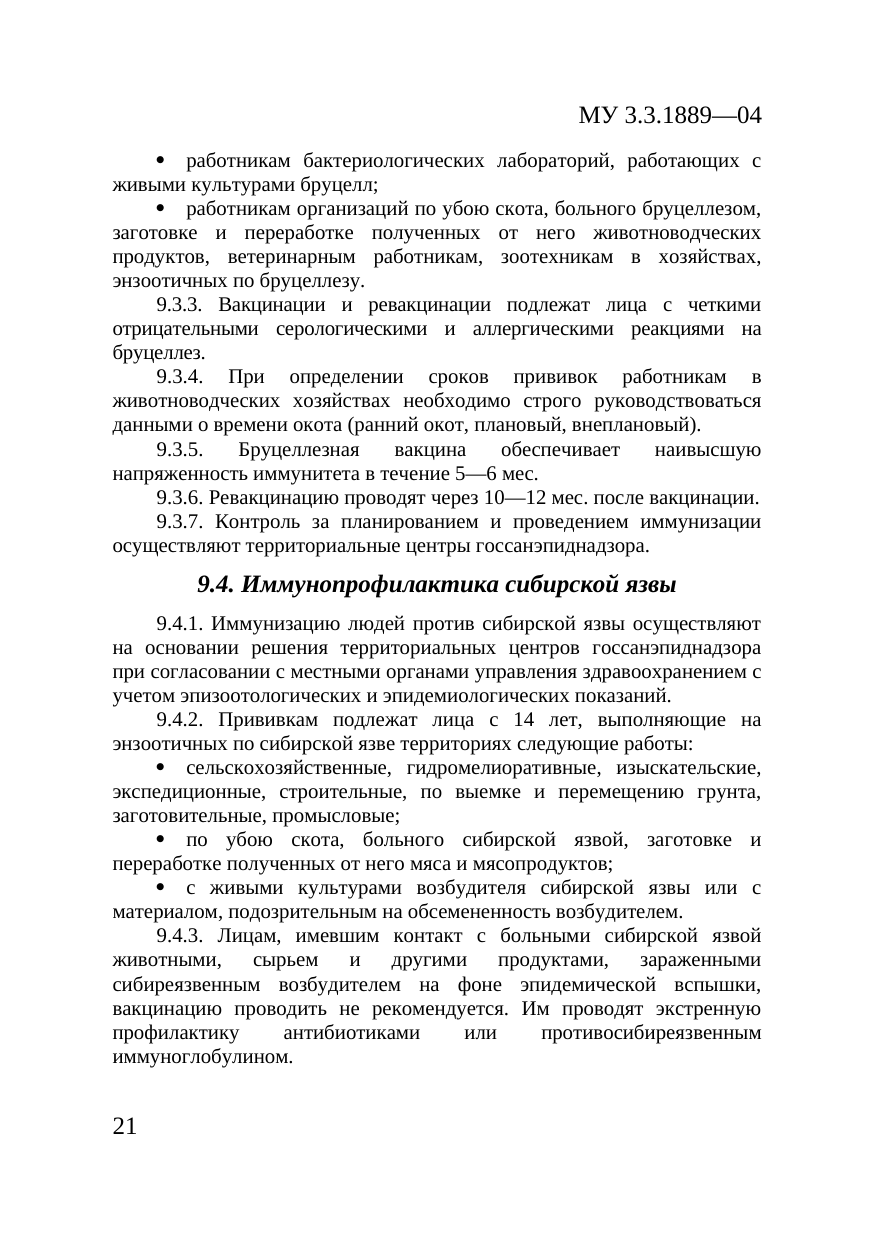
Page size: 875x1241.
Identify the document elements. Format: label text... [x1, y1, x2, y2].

text работникам организаций по убою скота, больного бруцеллезом, заготовке и переработке полученных от него животноводческих продуктов, ветеринарным работникам, зоотехникам в хозяйствах, энзоотичных по бруцеллезу. [112, 196, 762, 292]
text сельскохозяйственные, гидромелиоративные, изыскательские, экспедиционные, строительные, по выемке и перемещению грунта, заготовительные, промысловые; [112, 755, 762, 827]
text работникам бактериологических лабораторий, работающих с живыми культурами бруцелл; [112, 148, 762, 196]
text 9.3.7. Контроль за планированием и проведением иммунизации осуществляют территориальные центры госсанэпиднадзора. [112, 509, 762, 557]
text 9.4. Иммунопрофилактика сибирской язвы [112, 569, 762, 598]
text 9.4.1. Иммунизацию людей против сибирской язвы осуществляют на основании решения территориальных центров госсанэпиднадзора при согласовании с местными органами управления здравоохранением с учетом эпизоотологических и эпидемиологических показаний. [112, 611, 762, 707]
text 9.3.3. Вакцинации и ревакцинации подлежат лица с четкими отрицательными серологическими и аллергическими реакциями на бруцеллез. [112, 292, 762, 364]
text с живыми культурами возбудителя сибирской язвы или с материалом, подозрительным на обсемененность возбудителем. [112, 875, 762, 923]
text 9.4.2. Прививкам подлежат лица с 14 лет, выполняющие на энзоотичных по сибирской язве территориях следующие работы: [112, 707, 762, 755]
text 9.4.3. Лицам, имевшим контакт с больными сибирской язвой животными, сырьем и другими продуктами, зараженными сибиреязвенным возбудителем на фоне эпидемической вспышки, вакцинацию проводить не рекомендуется. Им проводят экстренную профилактику антибиотиками или противосибиреязвенным иммуноглобулином. [112, 923, 762, 1068]
text 9.3.5. Бруцеллезная вакцина обеспечивает наивысшую напряженность иммунитета в течение 5—6 мес. [112, 436, 762, 484]
text 9.3.4. При определении сроков прививок работникам в животноводческих хозяйствах необходимо строго руководствоваться данными о времени окота (ранний окот, плановый, внеплановый). [112, 364, 762, 436]
text по убою скота, больного сибирской язвой, заготовке и переработке полученных от него мяса и мясопродуктов; [112, 827, 762, 875]
text 9.3.6. Ревакцинацию проводят через 10—12 мес. после вакцинации. [112, 484, 762, 509]
